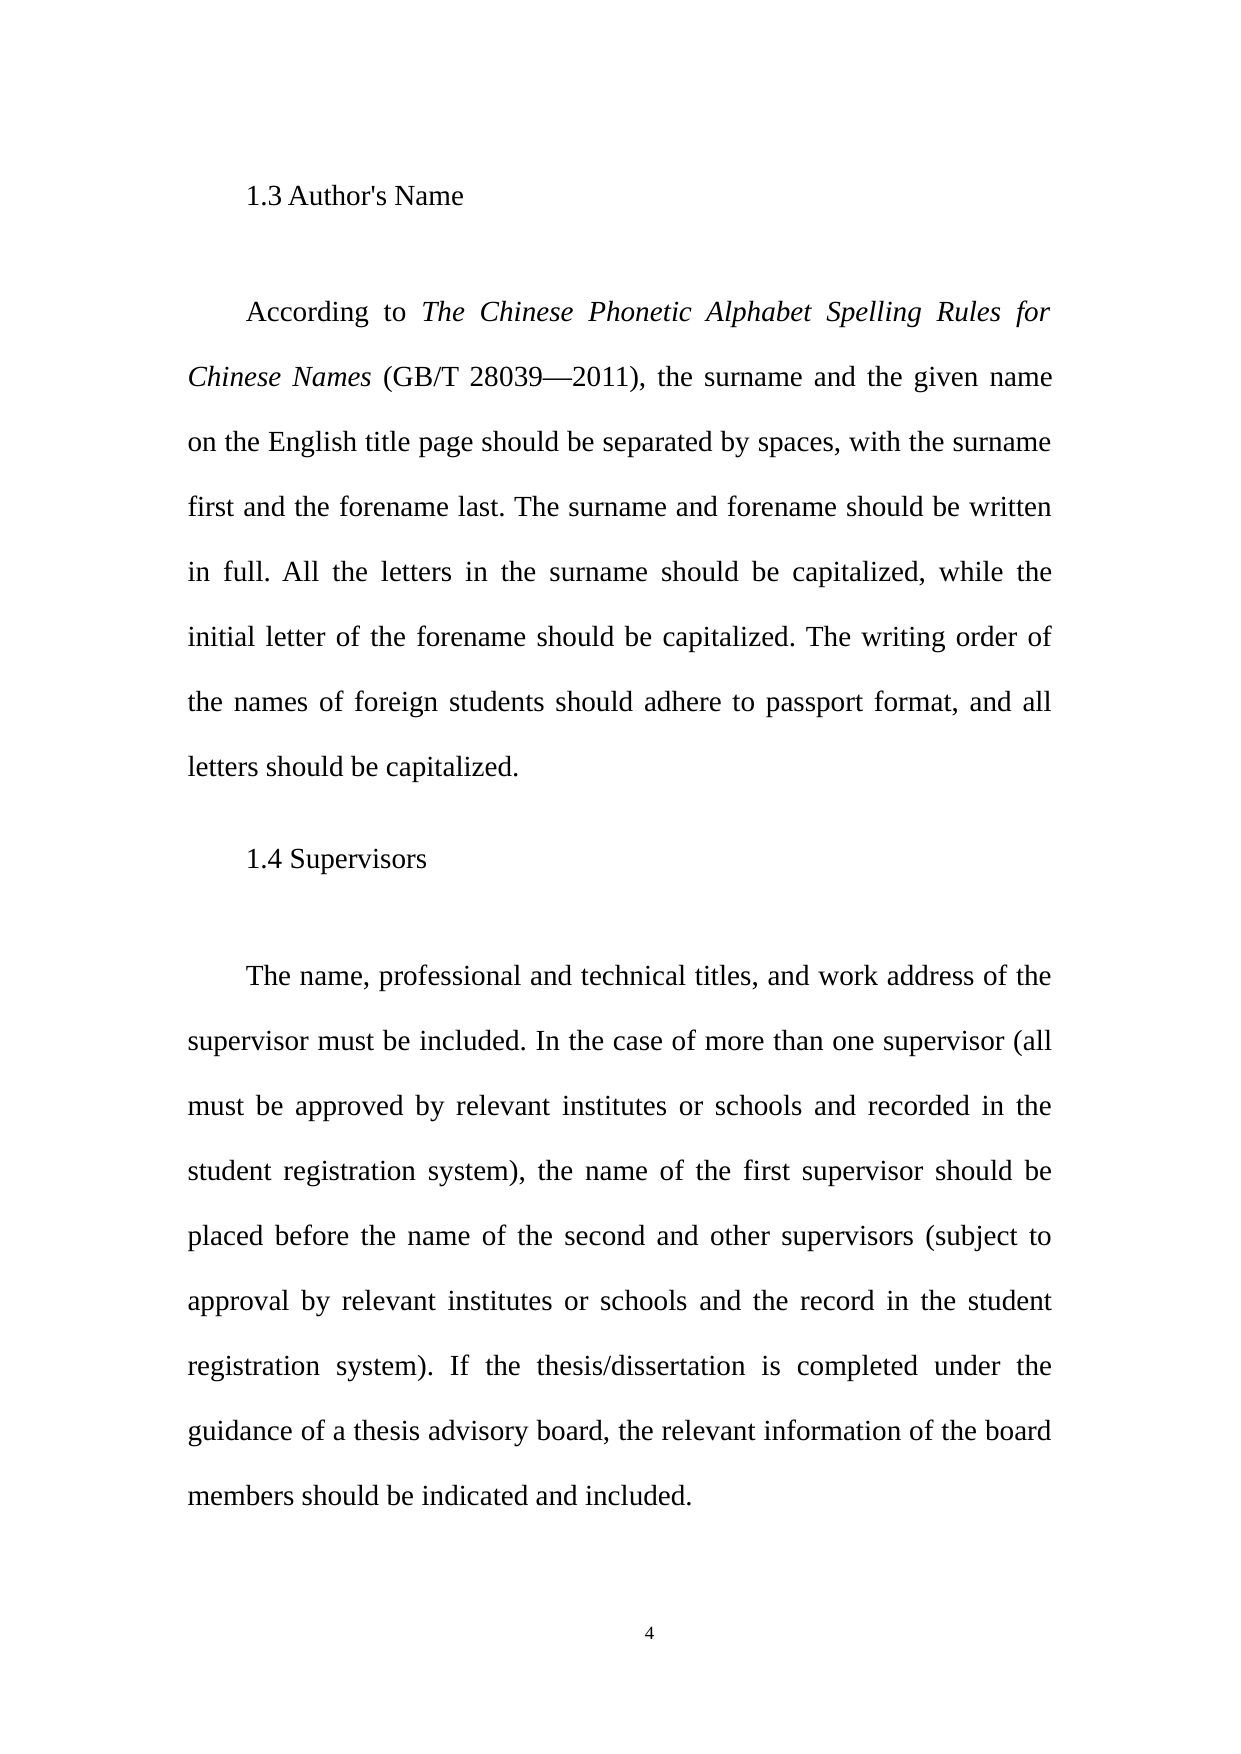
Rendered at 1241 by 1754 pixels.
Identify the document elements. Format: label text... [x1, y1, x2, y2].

subtitle 1.3 Author's Name [187, 162, 1053, 227]
subtitle 1.4 Supervisors [187, 826, 1053, 891]
text The name, professional and technical titles, and work address of the supervisor must be included. In the case of more than one supervisor (all must be approved by relevant institutes or schools and recorded in the student registration system), the name of the first supervisor should be placed before the name of the second and other supervisors (subject to approval by relevant institutes or schools and the record in the student registration system). If the thesis/dissertation is completed under the guidance of a thesis advisory board, the relevant information of the board members should be indicated and included. [187, 942, 1053, 1527]
text According to The Chinese Phonetic Alphabet Spelling Rules for Chinese Names (GB/T 28039—2011), the surname and the given name on the English title page should be separated by spaces, with the surname first and the forename last. The surname and forename should be written in full. All the letters in the surname should be capitalized, while the initial letter of the forename should be capitalized. The writing order of the names of foreign students should adhere to passport format, and all letters should be capitalized. [187, 278, 1053, 798]
